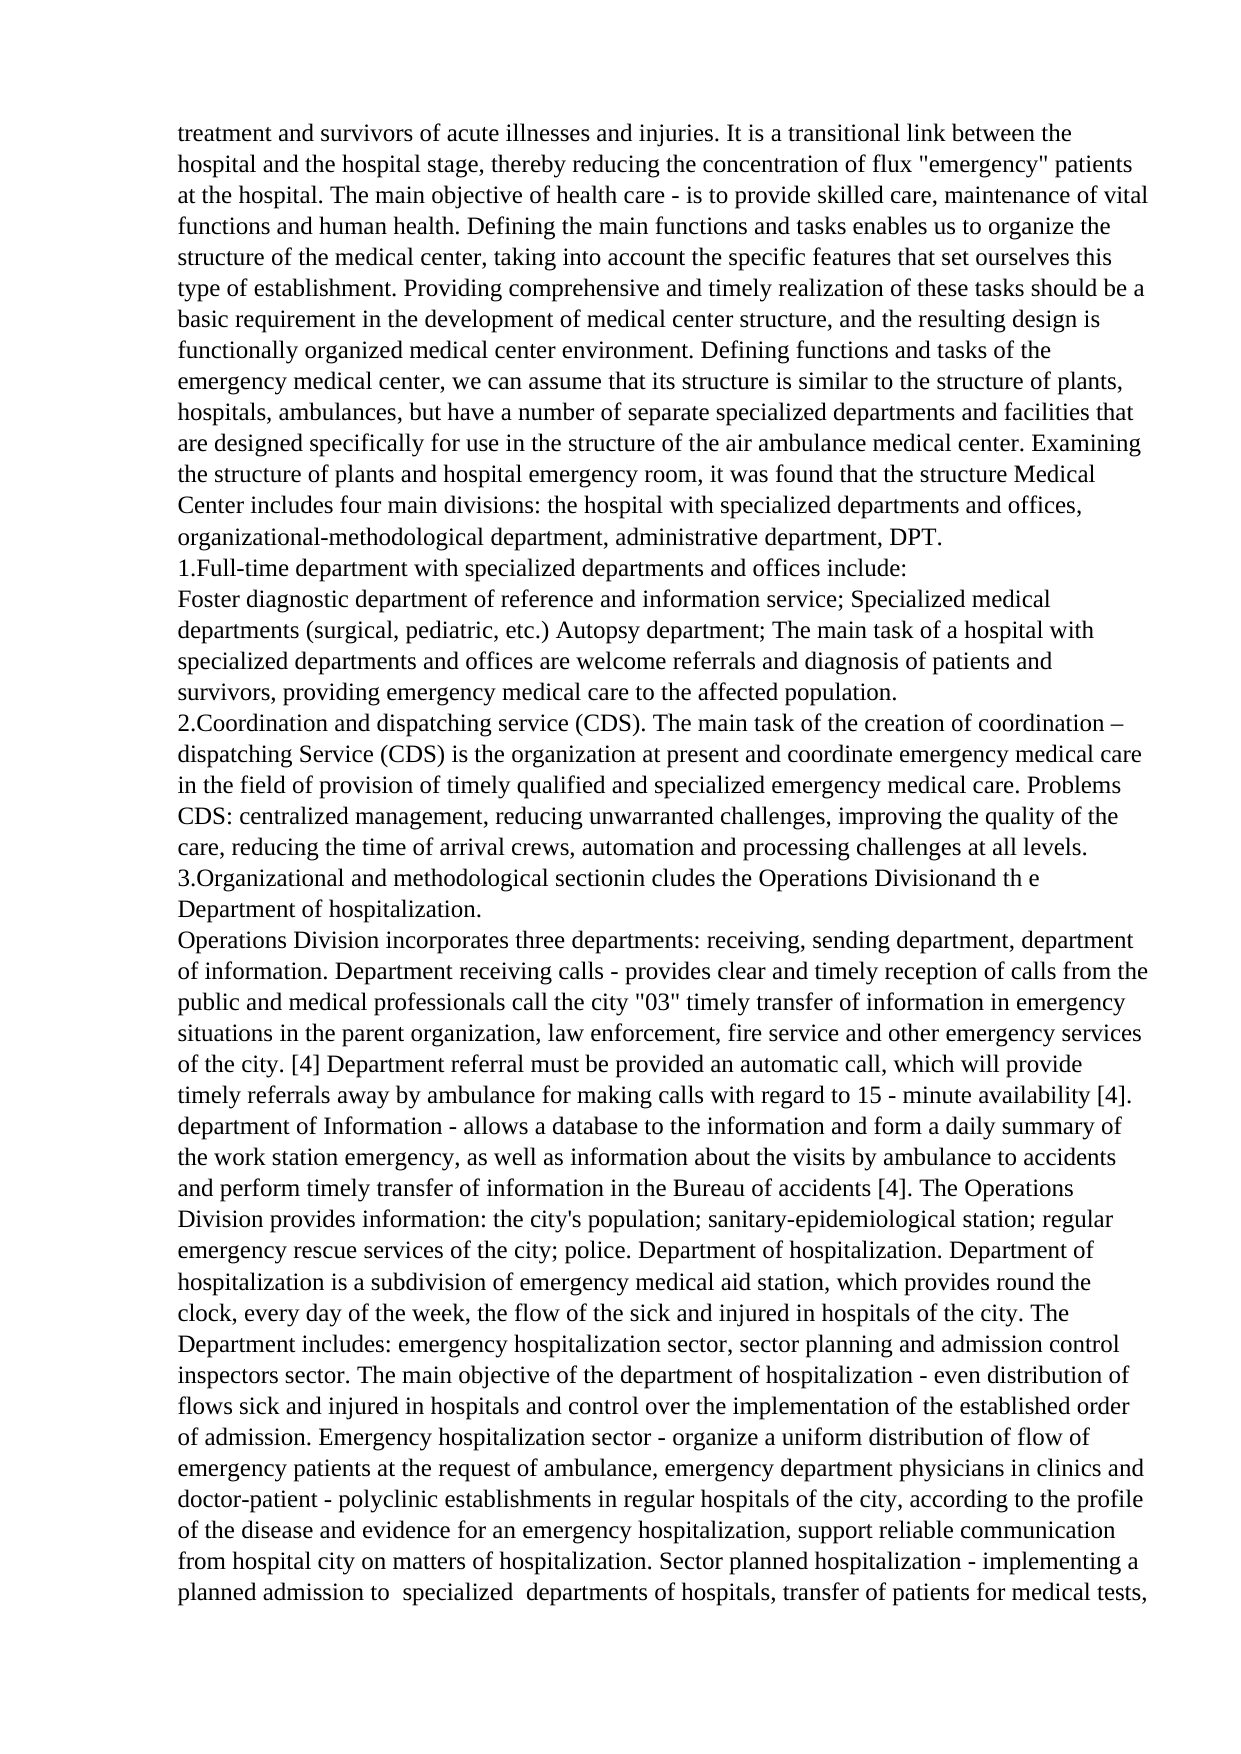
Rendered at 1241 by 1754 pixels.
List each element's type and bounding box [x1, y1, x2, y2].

text [177, 118, 1152, 1606]
